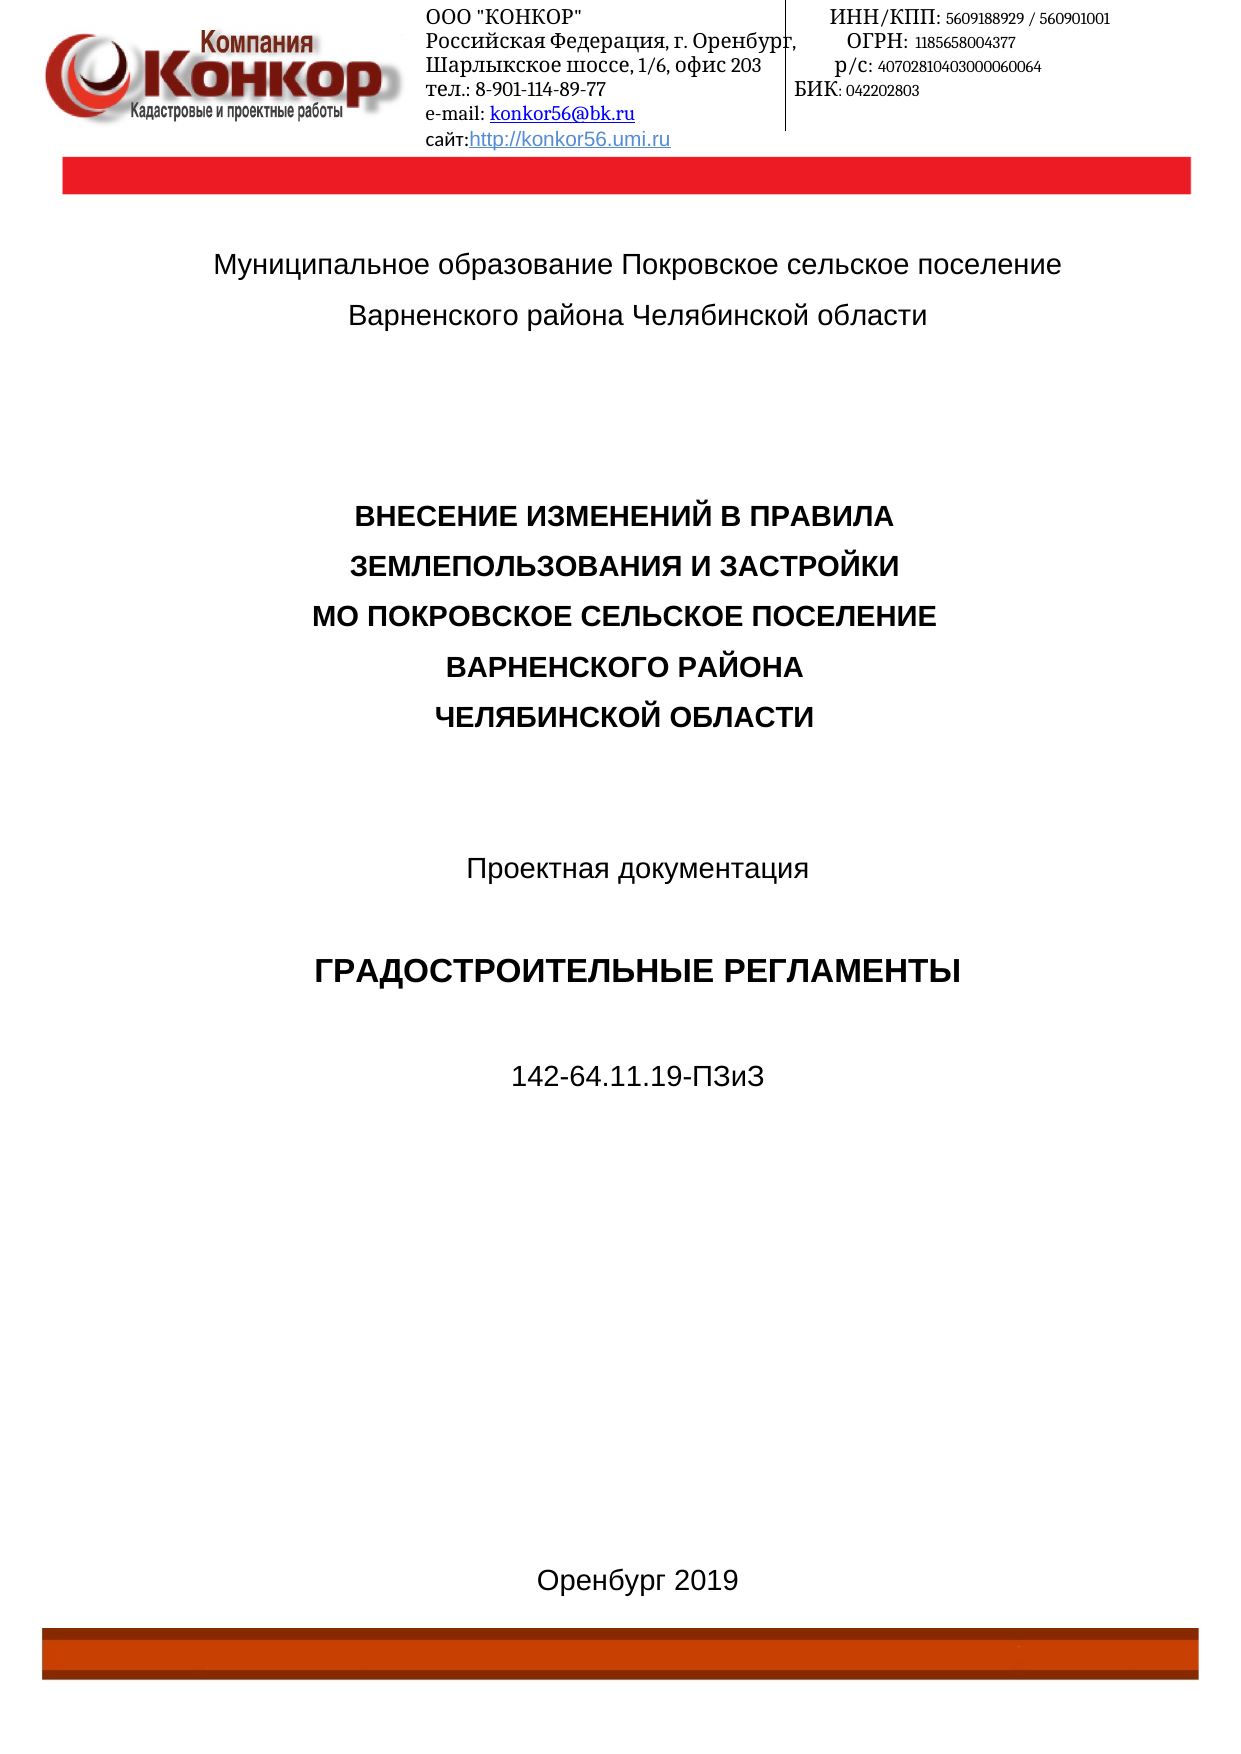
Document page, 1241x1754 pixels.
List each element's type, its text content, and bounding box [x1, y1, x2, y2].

picture [41, 1628, 1199, 1681]
picture [0, 0, 1199, 566]
text Оренбург 2019 [106, 1563, 1169, 1596]
text ЧЕЛЯБИНСКОЙ ОБЛАСТИ [263, 700, 986, 733]
text 142-64.11.19-ПЗиЗ [106, 1059, 1169, 1093]
text Муниципальное образование Покровское сельское поселение [106, 247, 1169, 281]
text Проектная документация [106, 851, 1169, 884]
text МО ПОКРОВСКОЕ СЕЛЬСКОЕ ПОСЕЛЕНИЕ ВАРНЕНСКОГО РАЙОНА [263, 599, 986, 683]
text ВНЕСЕНИЕ ИЗМЕНЕНИЙ В ПРАВИЛА ЗЕМЛЕПОЛЬЗОВАНИЯ И ЗАСТРОЙКИ [263, 499, 986, 583]
text Варненского района Челябинской области [106, 297, 1169, 331]
text ГРАДОСТРОИТЕЛЬНЫЕ РЕГЛАМЕНТЫ [106, 952, 1169, 990]
